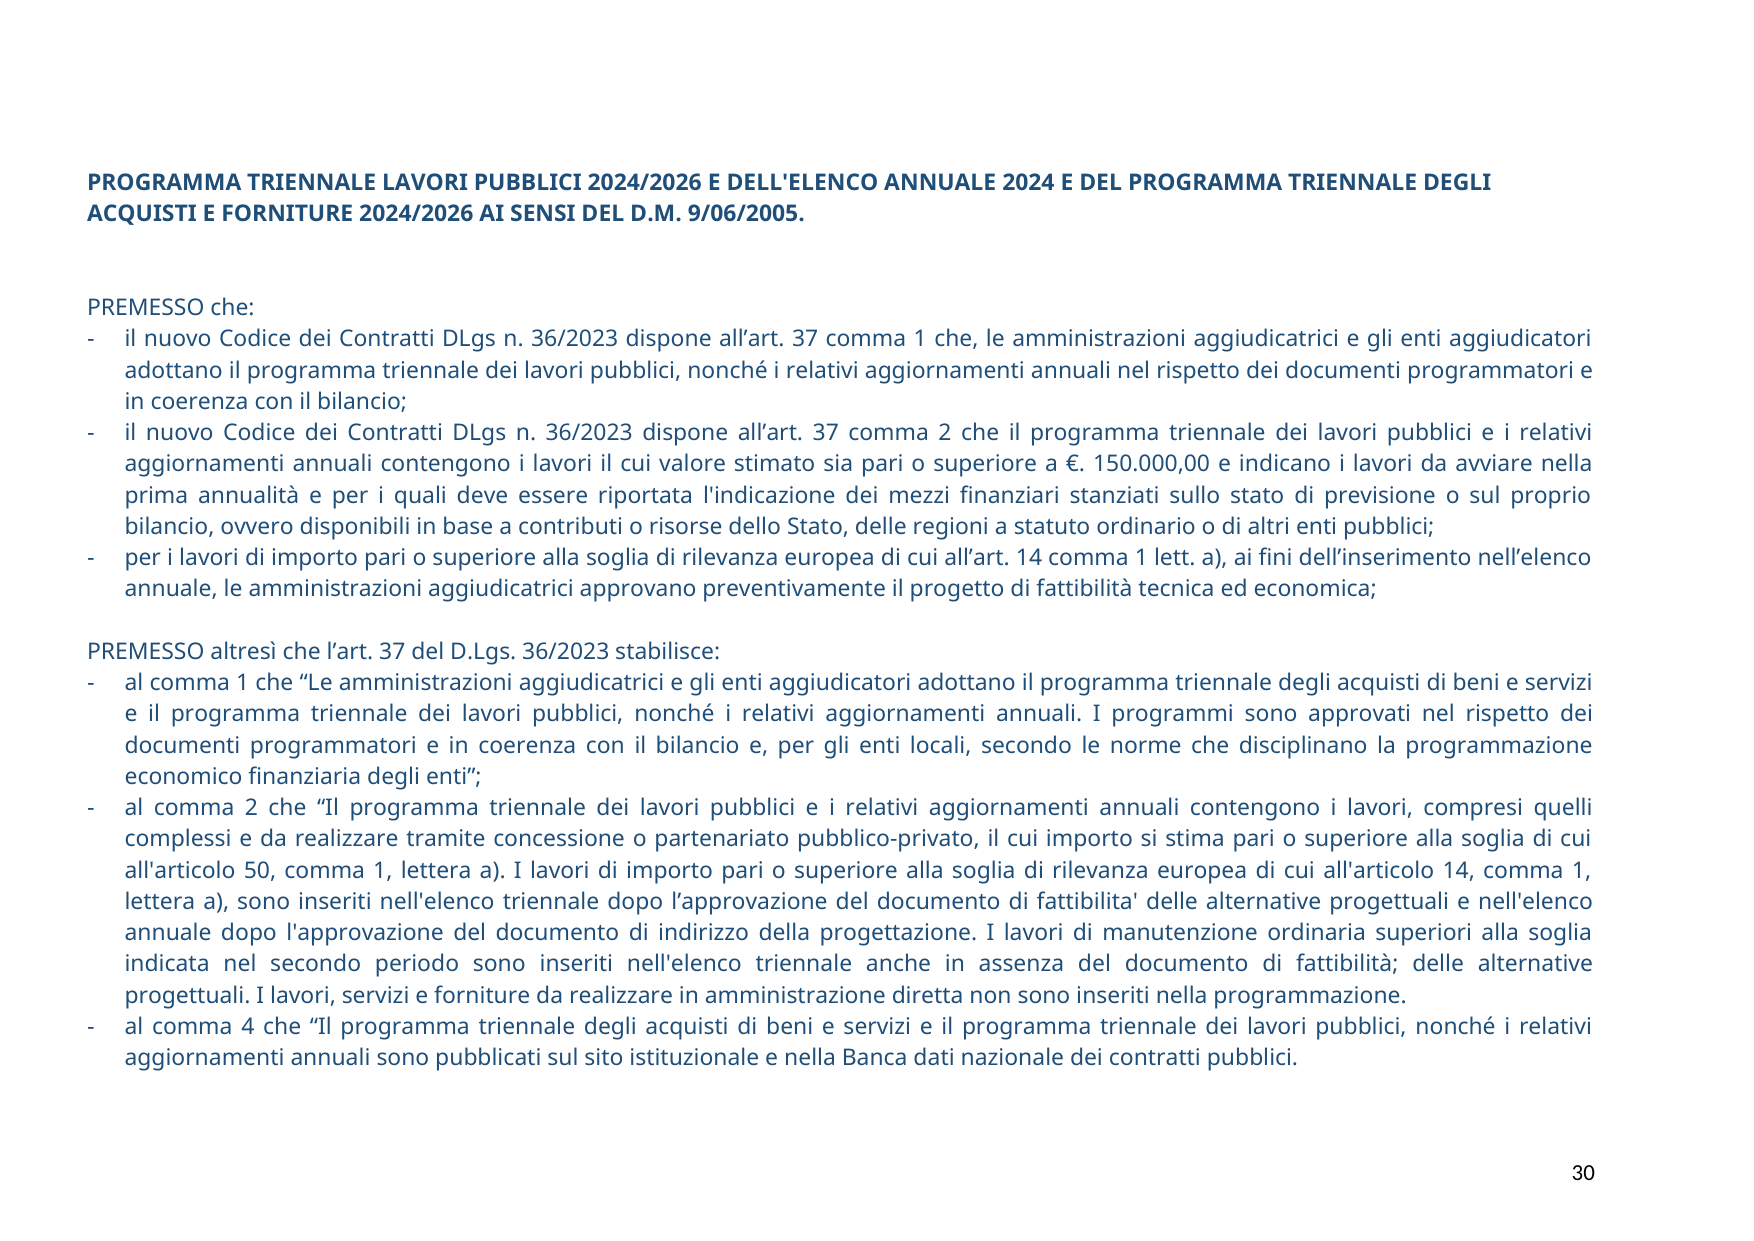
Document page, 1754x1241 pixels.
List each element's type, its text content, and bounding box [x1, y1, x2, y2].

list al comma 2 che “Il programma triennale dei lavori pubblici e i relativi aggiornamenti annuali contengono i lavori, compresi quelli complessi e da realizzare tramite concessione o partenariato pubblico-privato, il cui importo si stima pari o superiore alla soglia di cui all'articolo 50, comma 1, lettera a). I lavori di importo pari o superiore alla soglia di rilevanza europea di cui all'articolo 14, comma 1, lettera a), sono inseriti nell'elenco triennale dopo l’approvazione del documento di fattibilita' delle alternative progettuali e nell'elenco annuale dopo l'approvazione del documento di indirizzo della progettazione. I lavori di manutenzione ordinaria superiori alla soglia indicata nel secondo periodo sono inseriti nell'elenco triennale anche in assenza del documento di fattibilità; delle alternative progettuali. I lavori, servizi e forniture da realizzare in amministrazione diretta non sono inseriti nella programmazione. [87, 791, 1594, 1010]
text PREMESSO che: [87, 291, 1594, 322]
text PREMESSO altresì che l’art. 37 del D.Lgs. 36/2023 stabilisce: [87, 635, 1594, 666]
list al comma 4 che “Il programma triennale degli acquisti di beni e servizi e il programma triennale dei lavori pubblici, nonché i relativi aggiornamenti annuali sono pubblicati sul sito istituzionale e nella Banca dati nazionale dei contratti pubblici. [87, 1010, 1594, 1072]
list al comma 1 che “Le amministrazioni aggiudicatrici e gli enti aggiudicatori adottano il programma triennale degli acquisti di beni e servizi e il programma triennale dei lavori pubblici, nonché i relativi aggiornamenti annuali. I programmi sono approvati nel rispetto dei documenti programmatori e in coerenza con il bilancio e, per gli enti locali, secondo le norme che disciplinano la programmazione economico finanziaria degli enti”; [87, 666, 1594, 791]
list il nuovo Codice dei Contratti DLgs n. 36/2023 dispone all’art. 37 comma 1 che, le amministrazioni aggiudicatrici e gli enti aggiudicatori adottano il programma triennale dei lavori pubblici, nonché i relativi aggiornamenti annuali nel rispetto dei documenti programmatori e in coerenza con il bilancio; [87, 322, 1594, 416]
list per i lavori di importo pari o superiore alla soglia di rilevanza europea di cui all’art. 14 comma 1 lett. a), ai fini dell’inserimento nell’elenco annuale, le amministrazioni aggiudicatrici approvano preventivamente il progetto di fattibilità tecnica ed economica; [87, 541, 1594, 603]
list il nuovo Codice dei Contratti DLgs n. 36/2023 dispone all’art. 37 comma 2 che il programma triennale dei lavori pubblici e i relativi aggiornamenti annuali contengono i lavori il cui valore stimato sia pari o superiore a €. 150.000,00 e indicano i lavori da avviare nella prima annualità e per i quali deve essere riportata l'indicazione dei mezzi finanziari stanziati sullo stato di previsione o sul proprio bilancio, ovvero disponibili in base a contributi o risorse dello Stato, delle regioni a statuto ordinario o di altri enti pubblici; [87, 416, 1594, 541]
text PROGRAMMA TRIENNALE LAVORI PUBBLICI 2024/2026 E DELL'ELENCO ANNUALE 2024 E DEL PROGRAMMA TRIENNALE DEGLI ACQUISTI E FORNITURE 2024/2026 AI SENSI DEL D.M. 9/06/2005. [87, 166, 1594, 228]
